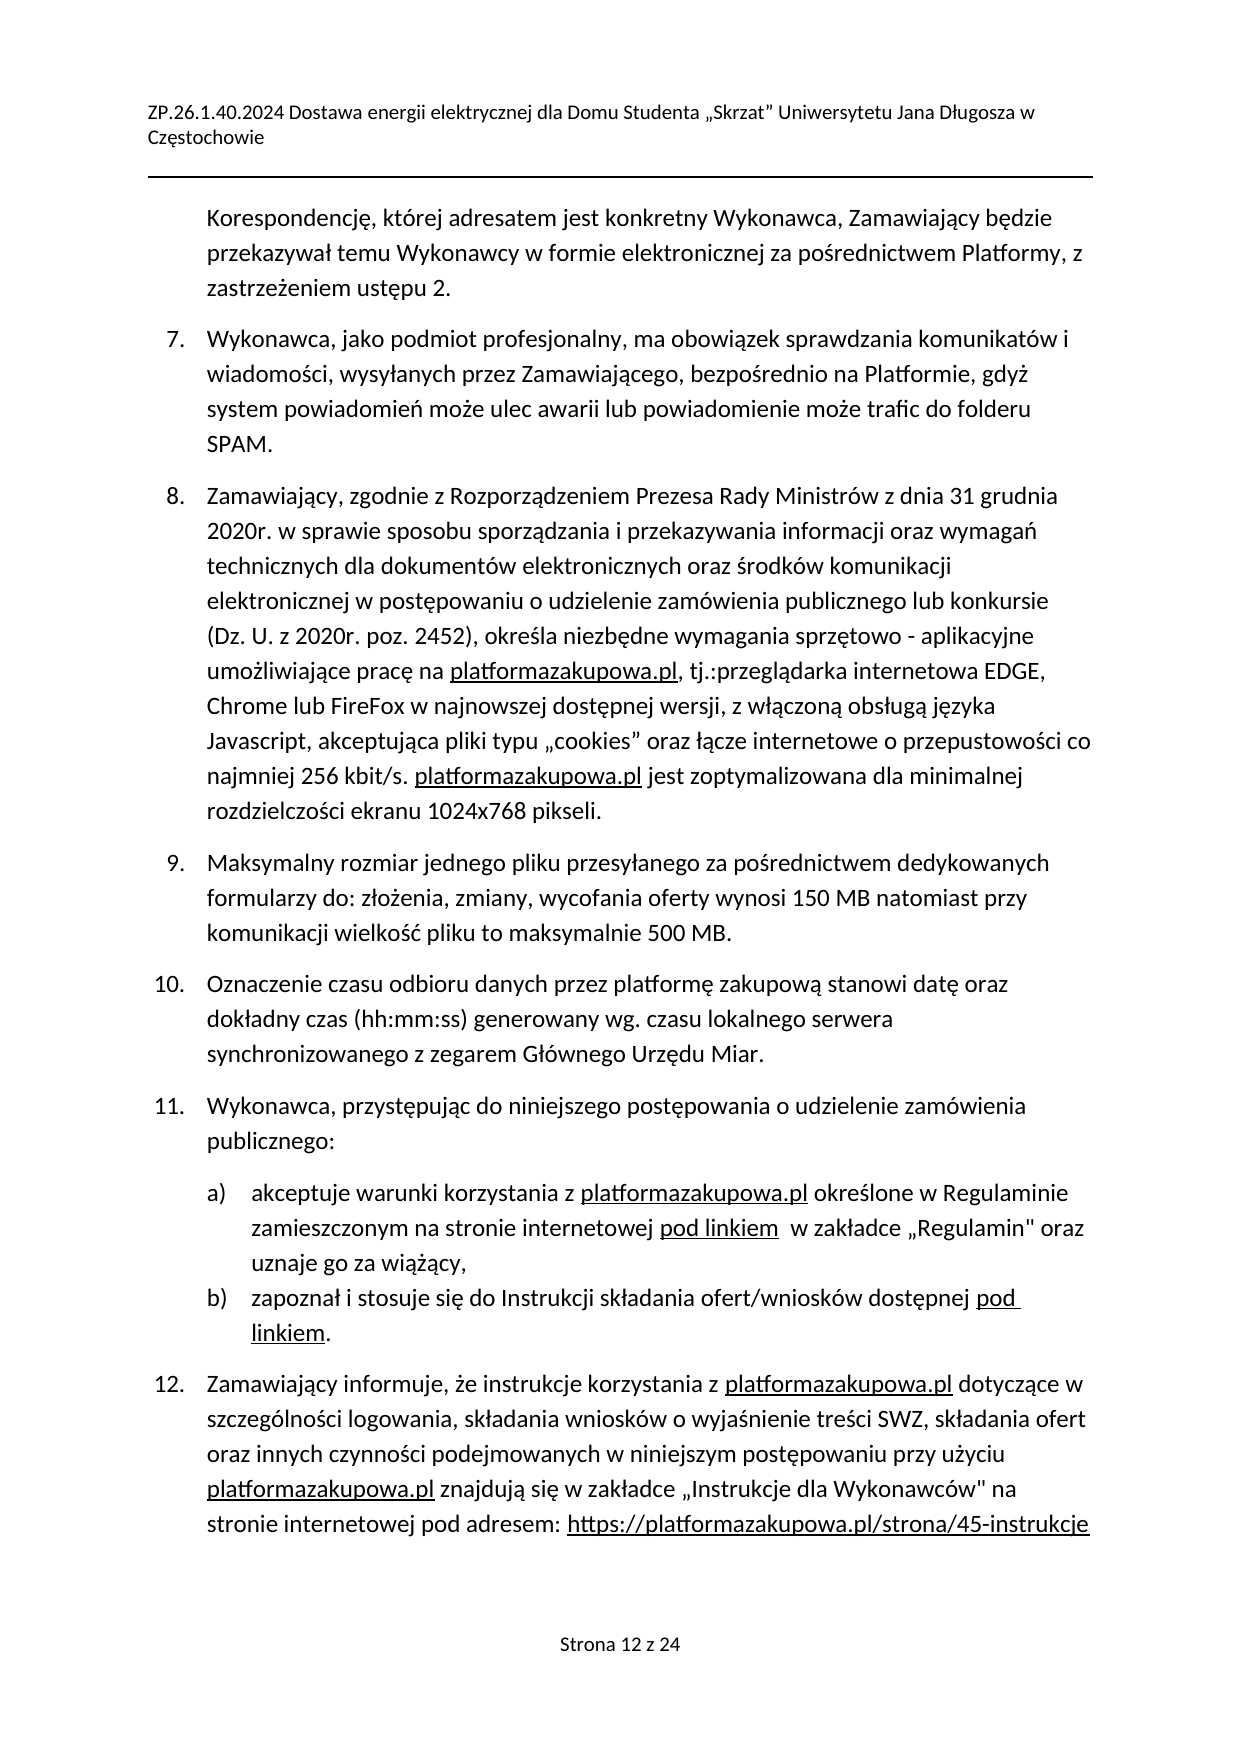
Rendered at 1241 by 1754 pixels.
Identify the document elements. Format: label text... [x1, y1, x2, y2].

list Zamawiający, zgodnie z Rozporządzeniem Prezesa Rady Ministrów z dnia 31 grudnia 2020r. w sprawie sposobu sporządzania i przekazywania informacji oraz wymagań technicznych dla dokumentów elektronicznych oraz środków komunikacji elektronicznej w postępowaniu o udzielenie zamówienia publicznego lub konkursie (Dz. U. z 2020r. poz. 2452), określa niezbędne wymagania sprzętowo - aplikacyjne umożliwiające pracę na platformazakupowa.pl, tj.:przeglądarka internetowa EDGE, Chrome lub FireFox w najnowszej dostępnej wersji, z włączoną obsługą języka Javascript, akceptująca pliki typu „cookies” oraz łącze internetowe o przepustowości co najmniej 256 kbit/s. platformazakupowa.pl jest zoptymalizowana dla minimalnej rozdzielczości ekranu 1024x768 pikseli. [185, 480, 1093, 826]
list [185, 202, 1093, 302]
list Wykonawca, jako podmiot profesjonalny, ma obowiązek sprawdzania komunikatów i wiadomości, wysyłanych przez Zamawiającego, bezpośrednio na Platformie, gdyż system powiadomień może ulec awarii lub powiadomienie może trafic do folderu SPAM. [185, 323, 1093, 459]
list akceptuje warunki korzystania z platformazakupowa.pl określone w Regulaminie zamieszczonym na stronie internetowej pod linkiem w zakładce „Regulamin" oraz uznaje go za wiążący, [207, 1177, 1093, 1277]
list zapoznał i stosuje się do Instrukcji składania ofert/wniosków dostępnej pod linkiem. [207, 1282, 1093, 1347]
list Maksymalny rozmiar jednego pliku przesyłanego za pośrednictwem dedykowanych formularzy do: złożenia, zmiany, wycofania oferty wynosi 150 MB natomiast przy komunikacji wielkość pliku to maksymalnie 500 MB. [185, 847, 1093, 947]
list Oznaczenie czasu odbioru danych przez platformę zakupową stanowi datę oraz dokładny czas (hh:mm:ss) generowany wg. czasu lokalnego serwera synchronizowanego z zegarem Głównego Urzędu Miar. [185, 968, 1093, 1069]
list Wykonawca, przystępując do niniejszego postępowania o udzielenie zamówienia publicznego: [185, 1090, 1093, 1156]
list Zamawiający informuje, że instrukcje korzystania z platformazakupowa.pl dotyczące w szczególności logowania, składania wniosków o wyjaśnienie treści SWZ, składania ofert oraz innych czynności podejmowanych w niniejszym postępowaniu przy użyciu platformazakupowa.pl znajdują się w zakładce „Instrukcje dla Wykonawców" na stronie internetowej pod adresem: https://platformazakupowa.pl/strona/45-instrukcje [185, 1368, 1093, 1539]
